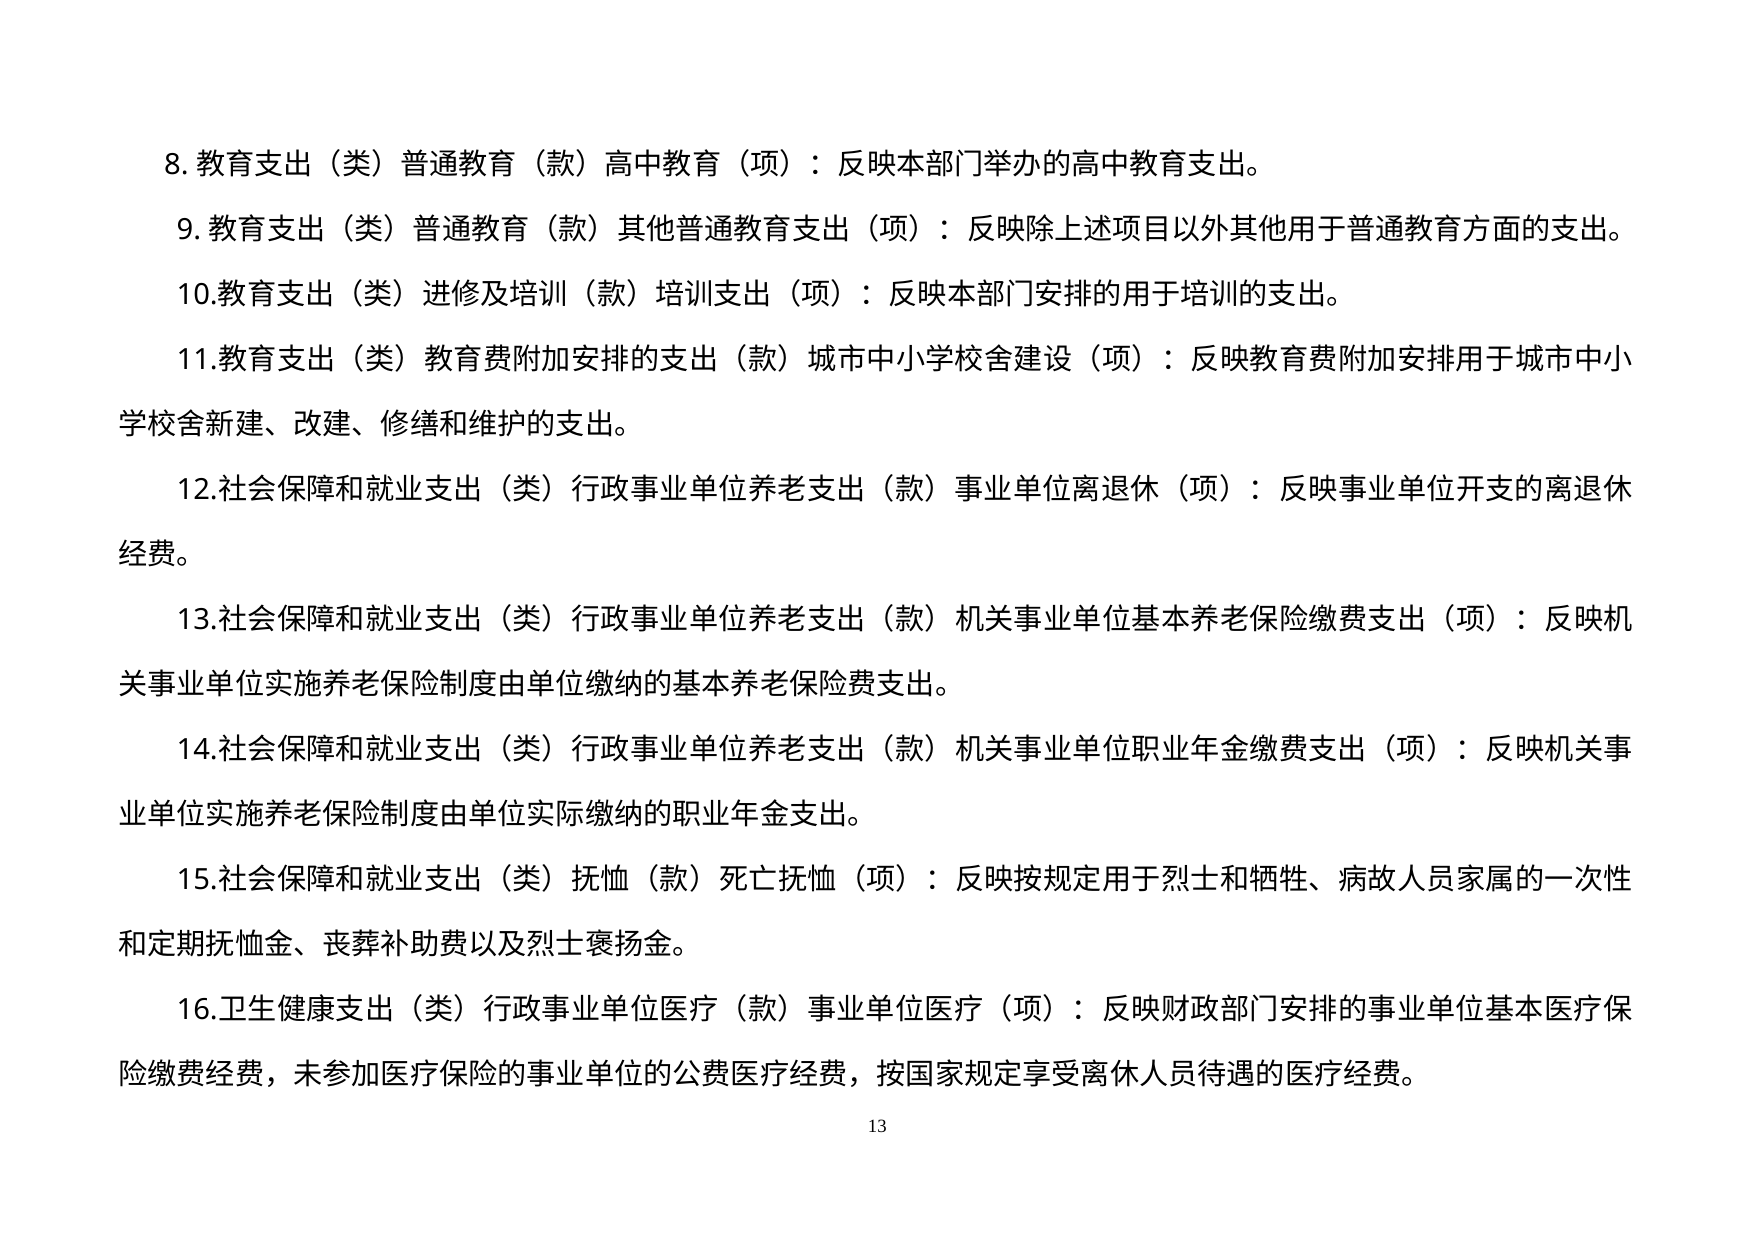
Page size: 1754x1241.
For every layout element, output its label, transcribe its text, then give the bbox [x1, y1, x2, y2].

text 10.教育支出（类）进修及培训（款）培训支出（项）：反映本部门安排的用于培训的支出。 [118, 259, 1636, 324]
text 12.社会保障和就业支出（类）行政事业单位养老支出（款）事业单位离退休（项）：反映事业单位开支的离退休经费。 [118, 454, 1636, 584]
text 16.卫生健康支出（类）行政事业单位医疗（款）事业单位医疗（项）：反映财政部门安排的事业单位基本医疗保险缴费经费，未参加医疗保险的事业单位的公费医疗经费，按国家规定享受离休人员待遇的医疗经费。 [118, 974, 1636, 1104]
text 14.社会保障和就业支出（类）行政事业单位养老支出（款）机关事业单位职业年金缴费支出（项）：反映机关事业单位实施养老保险制度由单位实际缴纳的职业年金支出。 [118, 714, 1636, 844]
text 11.教育支出（类）教育费附加安排的支出（款）城市中小学校舍建设（项）：反映教育费附加安排用于城市中小学校舍新建、改建、修缮和维护的支出。 [118, 324, 1636, 454]
text 13.社会保障和就业支出（类）行政事业单位养老支出（款）机关事业单位基本养老保险缴费支出（项）：反映机关事业单位实施养老保险制度由单位缴纳的基本养老保险费支出。 [118, 584, 1636, 714]
text 15.社会保障和就业支出（类）抚恤（款）死亡抚恤（项）：反映按规定用于烈士和牺牲、病故人员家属的一次性和定期抚恤金、丧葬补助费以及烈士褒扬金。 [118, 844, 1636, 974]
list 8. 教育支出（类）普通教育（款）高中教育（项）：反映本部门举办的高中教育支出。 [164, 129, 1636, 194]
text 9. 教育支出（类）普通教育（款）其他普通教育支出（项）：反映除上述项目以外其他用于普通教育方面的支出。 [118, 194, 1636, 259]
